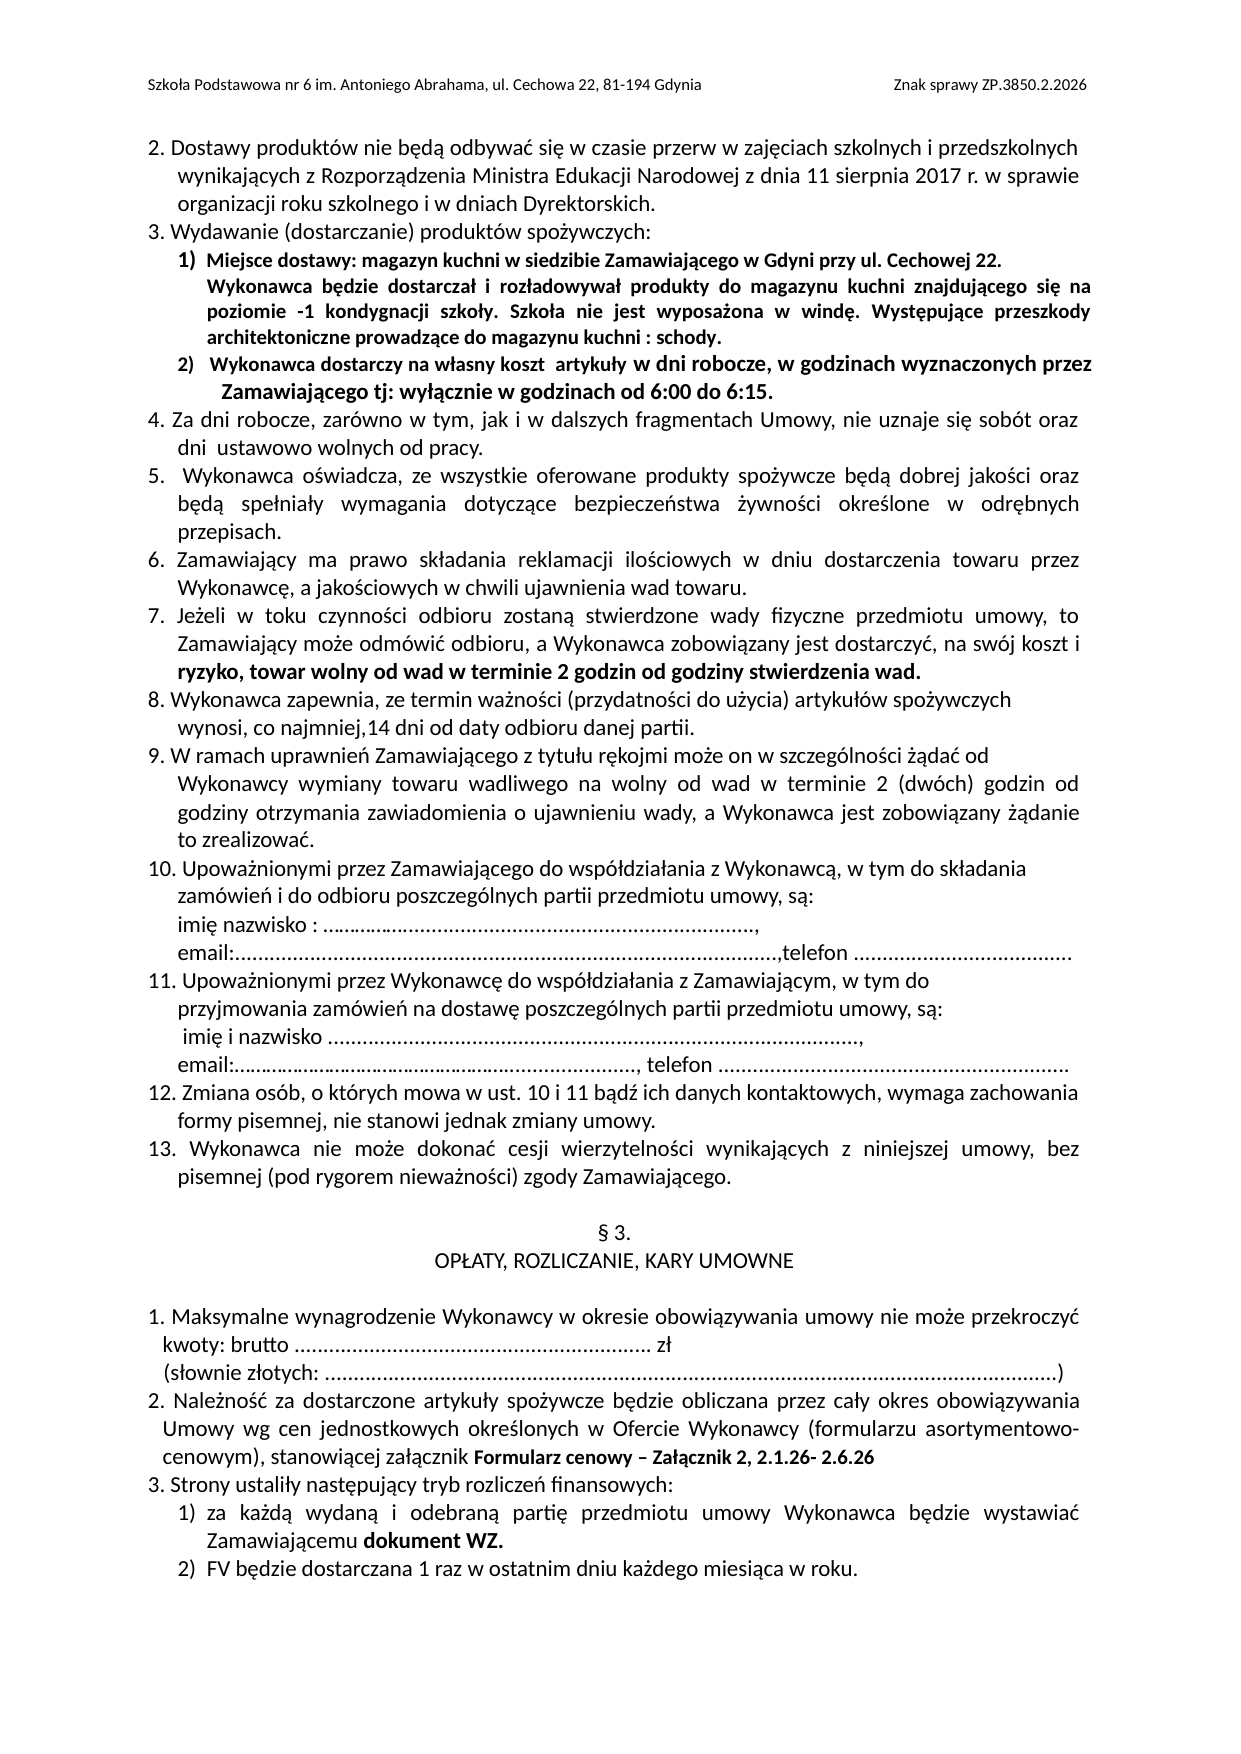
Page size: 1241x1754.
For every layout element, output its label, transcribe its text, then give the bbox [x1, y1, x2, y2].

text wynosi, co najmniej,14 dni od daty odbioru danej partii. [177, 713, 1081, 742]
text 5. Wykonawca oświadcza, ze wszystkie oferowane produkty spożywcze będą dobrej jakości oraz będą spełniały wymagania dotyczące bezpieczeństwa żywności określone w odrębnych przepisach. [148, 461, 1081, 545]
text 2) Wykonawca dostarczy na własny koszt artykuły w dni robocze, w godzinach wyznaczonych przez Zamawiającego tj: wyłącznie w godzinach od 6:00 do 6:15. [177, 349, 1093, 405]
text 2. Dostawy produktów nie będą odbywać się w czasie przerw w zajęciach szkolnych i przedszkolnych wynikających z Rozporządzenia Ministra Edukacji Narodowej z dnia 11 sierpnia 2017 r. w sprawie organizacji roku szkolnego i w dniach Dyrektorskich. [148, 133, 1081, 217]
text 13. Wykonawca nie może dokonać cesji wierzytelności wynikających z niniejszej umowy, bez pisemnej (pod rygorem nieważności) zgody Zamawiającego. [148, 1134, 1081, 1190]
text 2. Należność za dostarczone artykuły spożywcze będzie obliczana przez cały okres obowiązywania Umowy wg cen jednostkowych określonych w Ofercie Wykonawcy (formularzu asortymentowo- cenowym), stanowiącej załącznik Formularz cenowy – Załącznik 2, 2.1.26- 2.6.26 [148, 1386, 1081, 1470]
list FV będzie dostarczana 1 raz w ostatnim dniu każdego miesiąca w roku. [177, 1554, 1081, 1582]
text 6. Zamawiający ma prawo składania reklamacji ilościowych w dniu dostarczenia towaru przez Wykonawcę, a jakościowych w chwili ujawnienia wad towaru. [148, 545, 1081, 601]
text 3. Strony ustaliły następujący tryb rozliczeń finansowych: [148, 1470, 1081, 1498]
text 3. Wydawanie (dostarczanie) produktów spożywczych: [148, 217, 1093, 245]
text 1. Maksymalne wynagrodzenie Wykonawcy w okresie obowiązywania umowy nie może przekroczyć kwoty: brutto .............................................................. zł [148, 1302, 1081, 1358]
text 8. Wykonawca zapewnia, ze termin ważności (przydatności do użycia) artykułów spożywczych [148, 686, 1081, 713]
text 11. Upoważnionymi przez Wykonawcę do współdziałania z Zamawiającym, w tym do [148, 966, 1081, 994]
text OPŁATY, ROZLICZANIE, KARY UMOWNE [148, 1246, 1081, 1274]
list za każdą wydaną i odebraną partię przedmiotu umowy Wykonawca będzie wystawiać Zamawiającemu dokument WZ. [177, 1498, 1081, 1554]
text przyjmowania zamówień na dostawę poszczególnych partii przedmiotu umowy, są: [148, 994, 1081, 1022]
text 1) Miejsce dostawy: magazyn kuchni w siedzibie Zamawiającego w Gdyni przy ul. Cechowej 22. [177, 245, 1093, 273]
text zamówień i do odbioru poszczególnych partii przedmiotu umowy, są: [177, 882, 1081, 910]
text Wykonawcy wymiany towaru wadliwego na wolny od wad w terminie 2 (dwóch) godzin od godziny otrzymania zawiadomienia o ujawnieniu wady, a Wykonawca jest zobowiązany żądanie to zrealizować. [177, 769, 1081, 854]
text (słownie złotych: ...............................................................................................................................) [148, 1358, 1081, 1386]
text imię nazwisko : ……………............................................................., [148, 910, 1081, 938]
text email:..............................................................................................,telefon ...................................... [148, 938, 1081, 966]
text 4. Za dni robocze, zarówno w tym, jak i w dalszych fragmentach Umowy, nie uznaje się sobót oraz dni ustawowo wolnych od pracy. [148, 405, 1081, 461]
text imię i nazwisko ............................................................................................, [148, 1022, 1081, 1050]
text 7. Jeżeli w toku czynności odbioru zostaną stwierdzone wady fizyczne przedmiotu umowy, to Zamawiający może odmówić odbioru, a Wykonawca zobowiązany jest dostarczyć, na swój koszt i ryzyko, towar wolny od wad w terminie 2 godzin od godziny stwierdzenia wad. [148, 601, 1081, 686]
text Wykonawca będzie dostarczał i rozładowywał produkty do magazynu kuchni znajdującego się na poziomie -1 kondygnacji szkoły. Szkoła nie jest wyposażona w windę. Występujące przeszkody architektoniczne prowadzące do magazynu kuchni : schody. [207, 273, 1093, 349]
text 10. Upoważnionymi przez Zamawiającego do współdziałania z Wykonawcą, w tym do składania [148, 854, 1081, 882]
text 12. Zmiana osób, o których mowa w ust. 10 i 11 bądź ich danych kontaktowych, wymaga zachowania formy pisemnej, nie stanowi jednak zmiany umowy. [148, 1078, 1081, 1134]
text § 3. [148, 1218, 1081, 1246]
text 9. W ramach uprawnień Zamawiającego z tytułu rękojmi może on w szczególności żądać od [148, 742, 1081, 769]
text email:……………………………………………......................., telefon ............................................................. [148, 1050, 1081, 1078]
